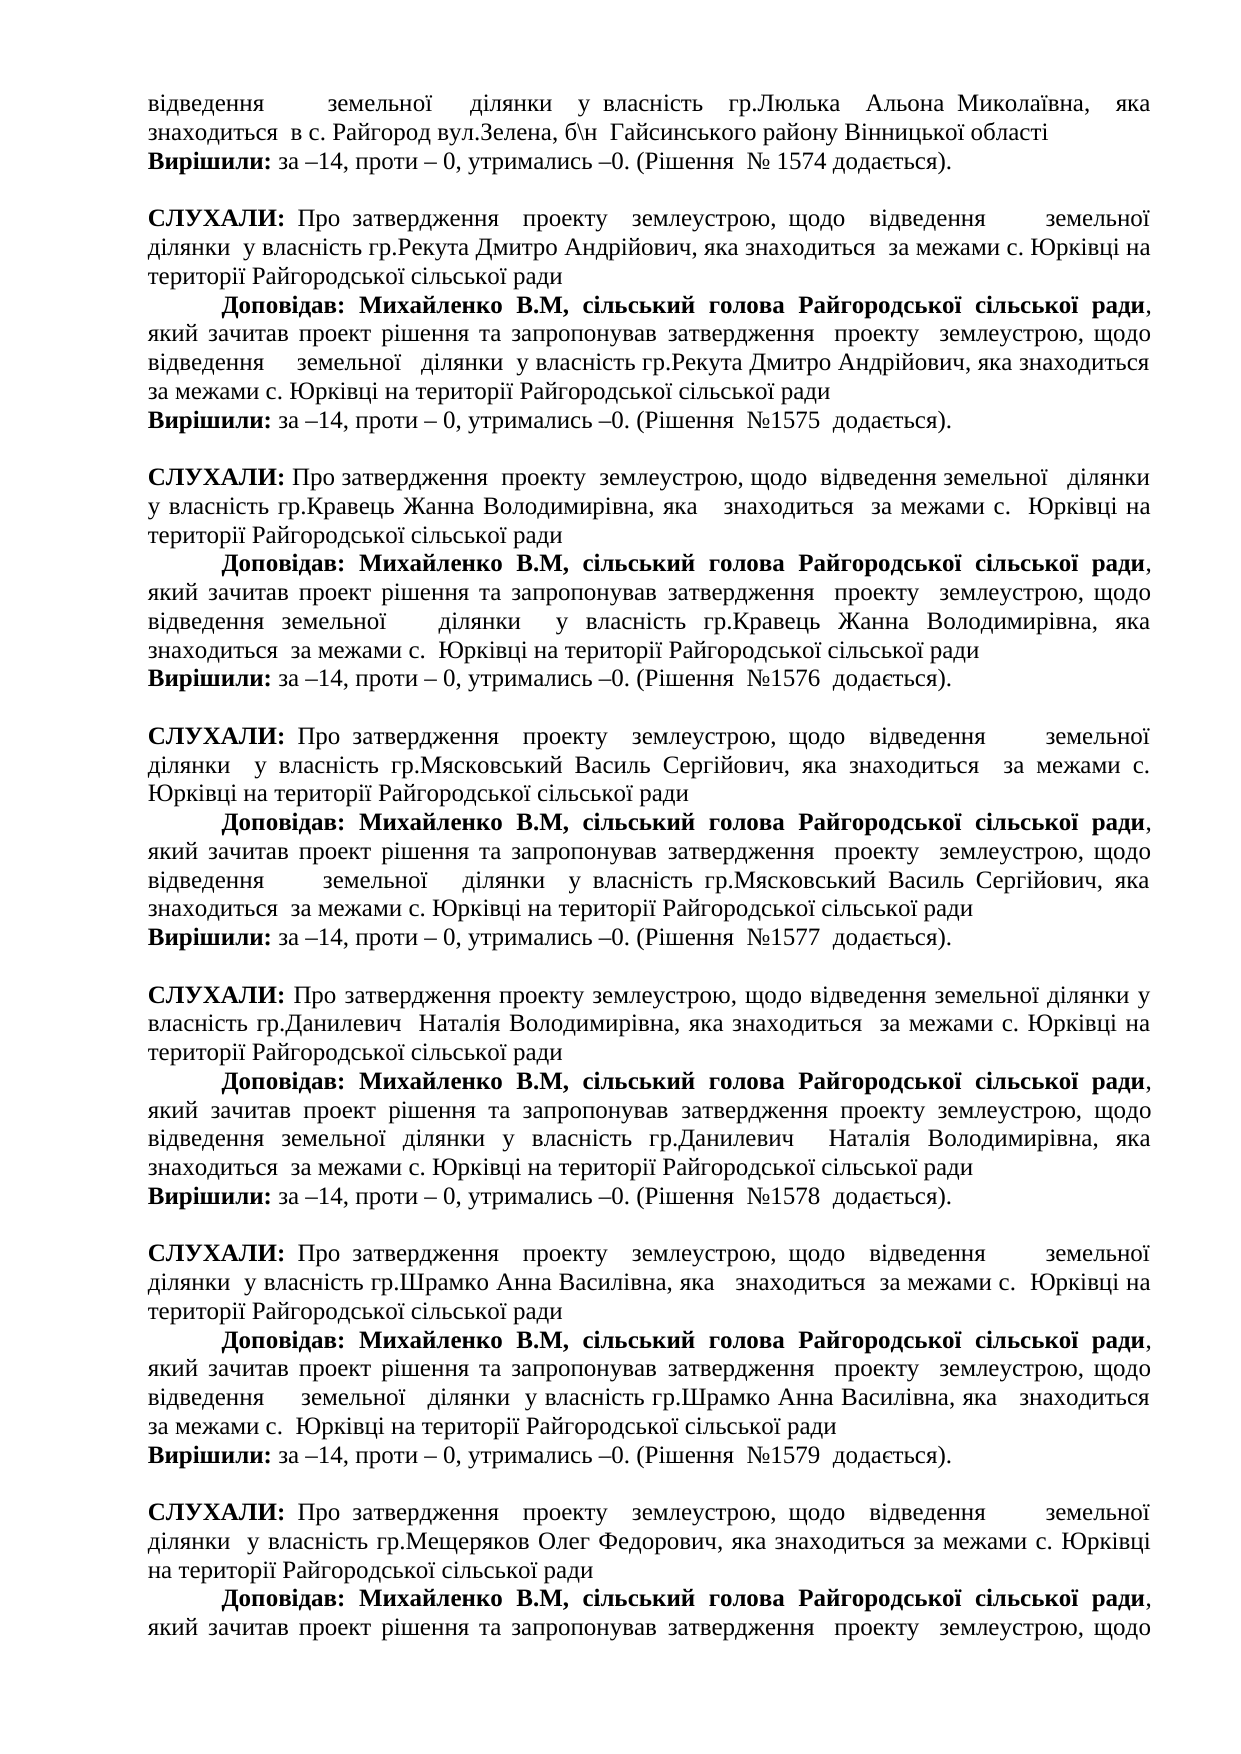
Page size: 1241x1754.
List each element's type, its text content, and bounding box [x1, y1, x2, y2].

text Вирішили: за –14, проти – 0, утримались –0. (Рішення № 1574 додається). [148, 146, 1152, 175]
text СЛУХАЛИ: Про затвердження проекту землеустрою, щодо відведення земельної ділянки у власність гр.Кравець Жанна Володимирівна, яка знаходиться за межами с. Юрківці на території Райгородської сільської ради [148, 462, 1152, 548]
text СЛУХАЛИ: Про затвердження проекту землеустрою, щодо відведення земельної ділянки у власність гр.Шрамко Анна Василівна, яка знаходиться за межами с. Юрківці на території Райгородської сільської ради [148, 1238, 1152, 1325]
text Доповідав: Михайленко В.М, сільський голова Райгородської сільської ради, який зачитав проект рішення та запропонував затвердження проекту землеустрою, щодо відведення земельної ділянки у власність гр.Мясковський Василь Сергійович, яка знаходиться за межами с. Юрківці на території Райгородської сільської ради [148, 807, 1152, 922]
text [148, 1583, 1152, 1641]
text Вирішили: за –14, проти – 0, утримались –0. (Рішення №1575 додається). [148, 405, 1152, 433]
text СЛУХАЛИ: Про затвердження проекту землеустрою, щодо відведення земельної ділянки у власність гр.Мясковський Василь Сергійович, яка знаходиться за межами с. Юрківці на території Райгородської сільської ради [148, 721, 1152, 807]
text Доповідав: Михайленко В.М, сільський голова Райгородської сільської ради, який зачитав проект рішення та запропонував затвердження проекту землеустрою, щодо відведення земельної ділянки у власність гр.Шрамко Анна Василівна, яка знаходиться за межами с. Юрківці на території Райгородської сільської ради [148, 1325, 1152, 1440]
text Вирішили: за –14, проти – 0, утримались –0. (Рішення №1579 додається). [148, 1440, 1152, 1468]
text СЛУХАЛИ: Про затвердження проекту землеустрою, щодо відведення земельної ділянки у власність гр.Мещеряков Олег Федорович, яка знаходиться за межами с. Юрківці на території Райгородської сільської ради [148, 1497, 1152, 1583]
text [148, 88, 1152, 146]
text СЛУХАЛИ: Про затвердження проекту землеустрою, щодо відведення земельної ділянки у власність гр.Данилевич Наталія Володимирівна, яка знаходиться за межами с. Юрківці на території Райгородської сільської ради [148, 980, 1152, 1066]
text Вирішили: за –14, проти – 0, утримались –0. (Рішення №1578 додається). [148, 1181, 1152, 1210]
text СЛУХАЛИ: Про затвердження проекту землеустрою, щодо відведення земельної ділянки у власність гр.Рекута Дмитро Андрійович, яка знаходиться за межами с. Юрківці на території Райгородської сільської ради [148, 203, 1152, 290]
text Доповідав: Михайленко В.М, сільський голова Райгородської сільської ради, який зачитав проект рішення та запропонував затвердження проекту землеустрою, щодо відведення земельної ділянки у власність гр.Рекута Дмитро Андрійович, яка знаходиться за межами с. Юрківці на території Райгородської сільської ради [148, 290, 1152, 405]
text Вирішили: за –14, проти – 0, утримались –0. (Рішення №1577 додається). [148, 922, 1152, 951]
text Доповідав: Михайленко В.М, сільський голова Райгородської сільської ради, який зачитав проект рішення та запропонував затвердження проекту землеустрою, щодо відведення земельної ділянки у власність гр.Кравець Жанна Володимирівна, яка знаходиться за межами с. Юрківці на території Райгородської сільської ради [148, 548, 1152, 663]
text Доповідав: Михайленко В.М, сільський голова Райгородської сільської ради, який зачитав проект рішення та запропонував затвердження проекту землеустрою, щодо відведення земельної ділянки у власність гр.Данилевич Наталія Володимирівна, яка знаходиться за межами с. Юрківці на території Райгородської сільської ради [148, 1066, 1152, 1181]
text Вирішили: за –14, проти – 0, утримались –0. (Рішення №1576 додається). [148, 663, 1152, 692]
